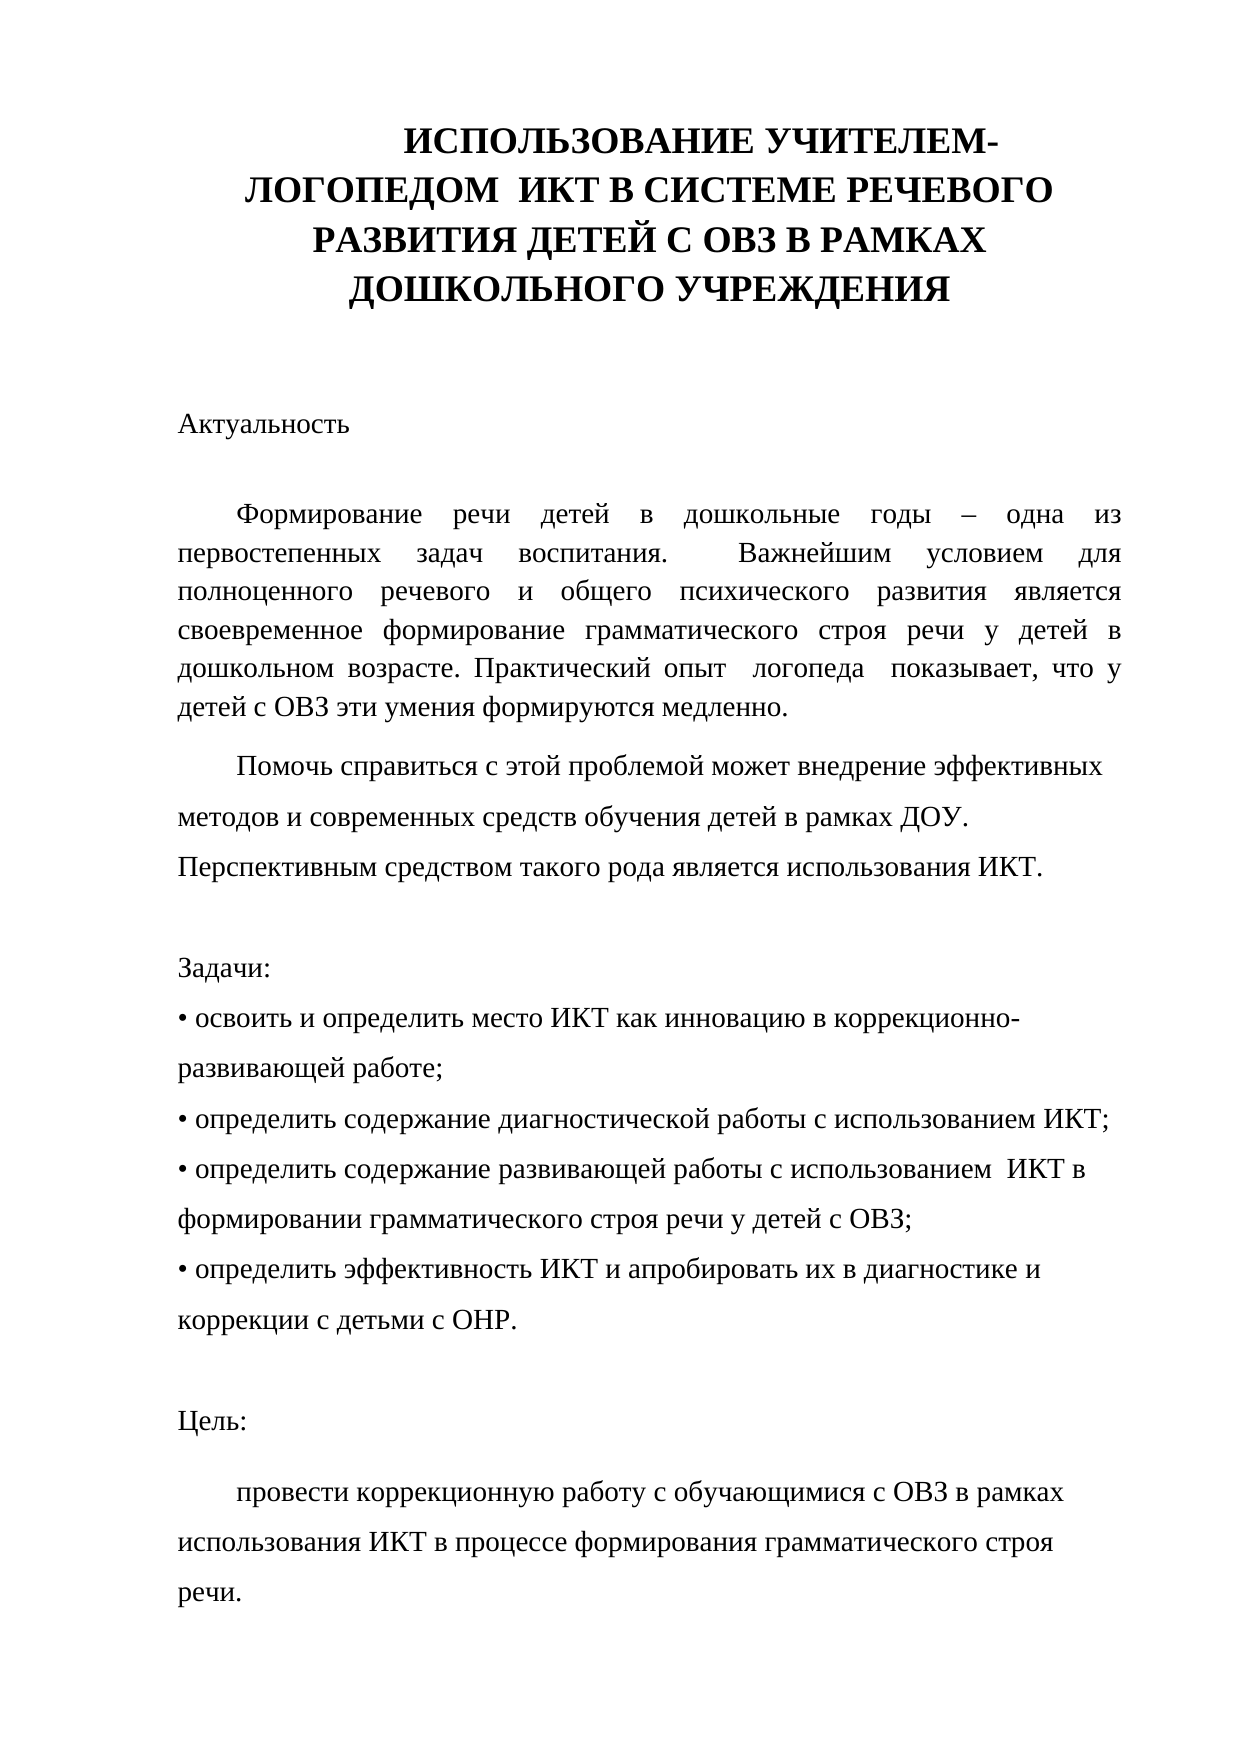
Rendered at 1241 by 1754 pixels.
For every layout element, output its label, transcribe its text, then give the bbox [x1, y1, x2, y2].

text Формирование речи детей в дошкольные годы – одна из первостепенных задач воспитания. Важнейшим условием для полноценного речевого и общего психического развития является своевременное формирование грамматического строя речи у детей в дошкольном возрасте. Практический опыт логопеда показывает, что у детей с ОВЗ эти умения формируются медленно. [177, 496, 1122, 723]
text Помочь справиться с этой проблемой может внедрение эффективных методов и современных средств обучения детей в рамках ДОУ. Перспективным средством такого рода является использования ИКТ. Задачи: • освоить и определить место ИКТ как инновацию в коррекционно-развивающей работе; • определить содержание диагностической работы с использованием ИКТ; • определить содержание развивающей работы с использованием ИКТ в формировании грамматического строя речи у детей с ОВЗ; • определить эффективность ИКТ и апробировать их в диагностике и коррекции с детьми с ОНР. Цель: [177, 748, 1122, 1436]
text Актуальность [177, 367, 1122, 471]
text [177, 1474, 1122, 1608]
text ИСПОЛЬЗОВАНИЕ УЧИТЕЛЕМ-ЛОГОПЕДОМ ИКТ В СИСТЕМЕ РЕЧЕВОГО РАЗВИТИЯ ДЕТЕЙ С ОВЗ В РАМКАХ ДОШКОЛЬНОГО УЧРЕЖДЕНИЯ [177, 118, 1122, 342]
